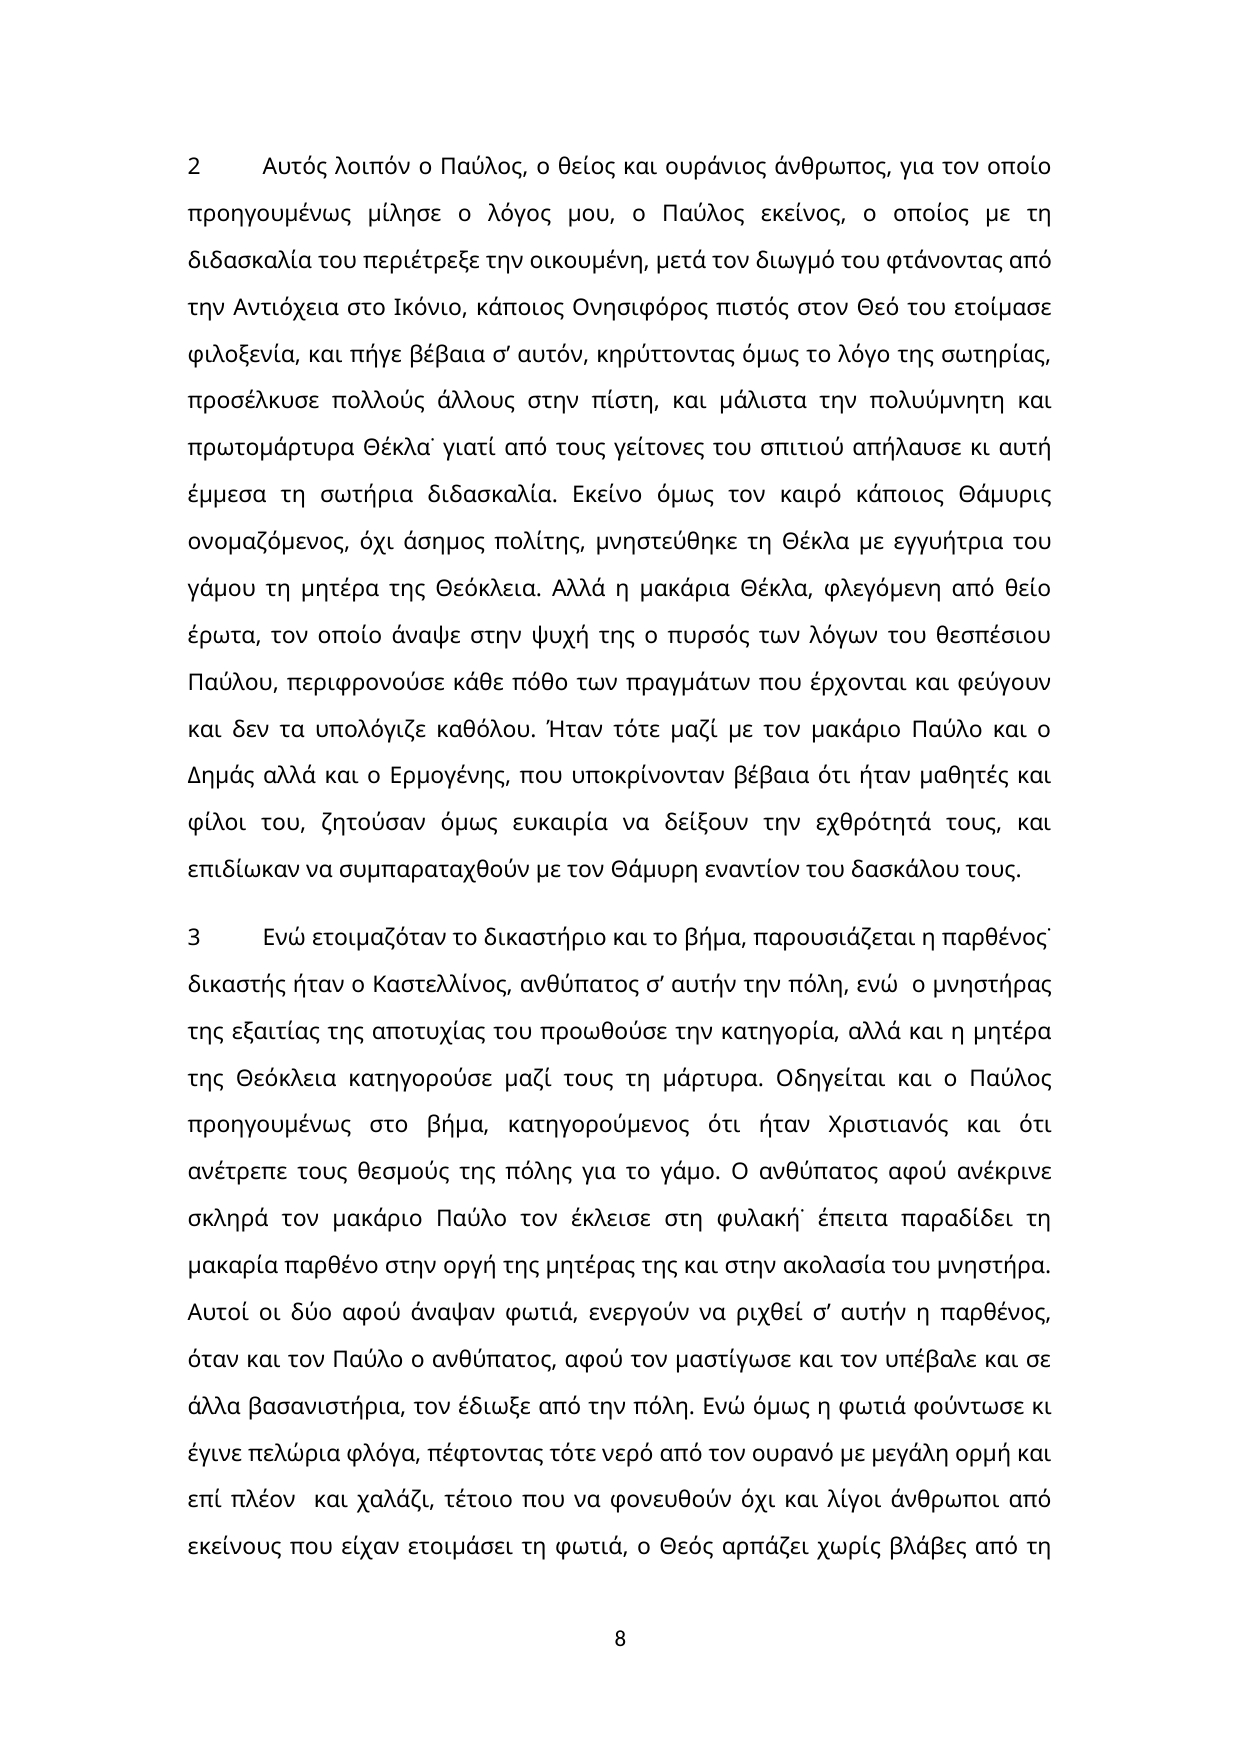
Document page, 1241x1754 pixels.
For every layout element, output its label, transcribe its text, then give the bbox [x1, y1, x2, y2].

text 2 Αυτός λοιπόν ο Παύλος, ο θείος και ουράνιος άνθρωπος, για τον οποίο προηγουμένως μίλησε ο λόγος μου, ο Παύλος εκείνος, ο οποίος με τη διδασκαλία του περιέτρεξε την οικουμένη, μετά τον διωγμό του φτάνοντας από την Αντιόχεια στο Ικόνιο, κάποιος Ονησιφόρος πιστός στον Θεό του ετοίμασε φιλοξενία, και πήγε βέβαια σ’ αυτόν, κηρύττοντας όμως το λόγο της σωτηρίας, προσέλκυσε πολλούς άλλους στην πίστη, και μάλιστα την πολυύμνητη και πρωτομάρτυρα Θέκλα˙ γιατί από τους γείτονες του σπιτιού απήλαυσε κι αυτή έμμεσα τη σωτήρια διδασκαλία. Εκείνο όμως τον καιρό κάποιος Θάμυρις ονομαζόμενος, όχι άσημος πολίτης, μνηστεύθηκε τη Θέκλα με εγγυήτρια του γάμου τη μητέρα της Θεόκλεια. Αλλά η μακάρια Θέκλα, φλεγόμενη από θείο έρωτα, τον οποίο άναψε στην ψυχή της ο πυρσός των λόγων του θεσπέσιου Παύλου, περιφρονούσε κάθε πόθο των πραγμάτων που έρχονται και φεύγουν και δεν τα υπολόγιζε καθόλου. Ήταν τότε μαζί με τον μακάριο Παύλο και ο Δημάς αλλά και ο Ερμογένης, που υποκρίνονταν βέβαια ότι ήταν μαθητές και φίλοι του, ζητούσαν όμως ευκαιρία να δείξουν την εχθρότητά τους, και επιδίωκαν να συμπαραταχθούν με τον Θάμυρη εναντίον του δασκάλου τους. [187, 150, 1053, 884]
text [187, 921, 1053, 1561]
